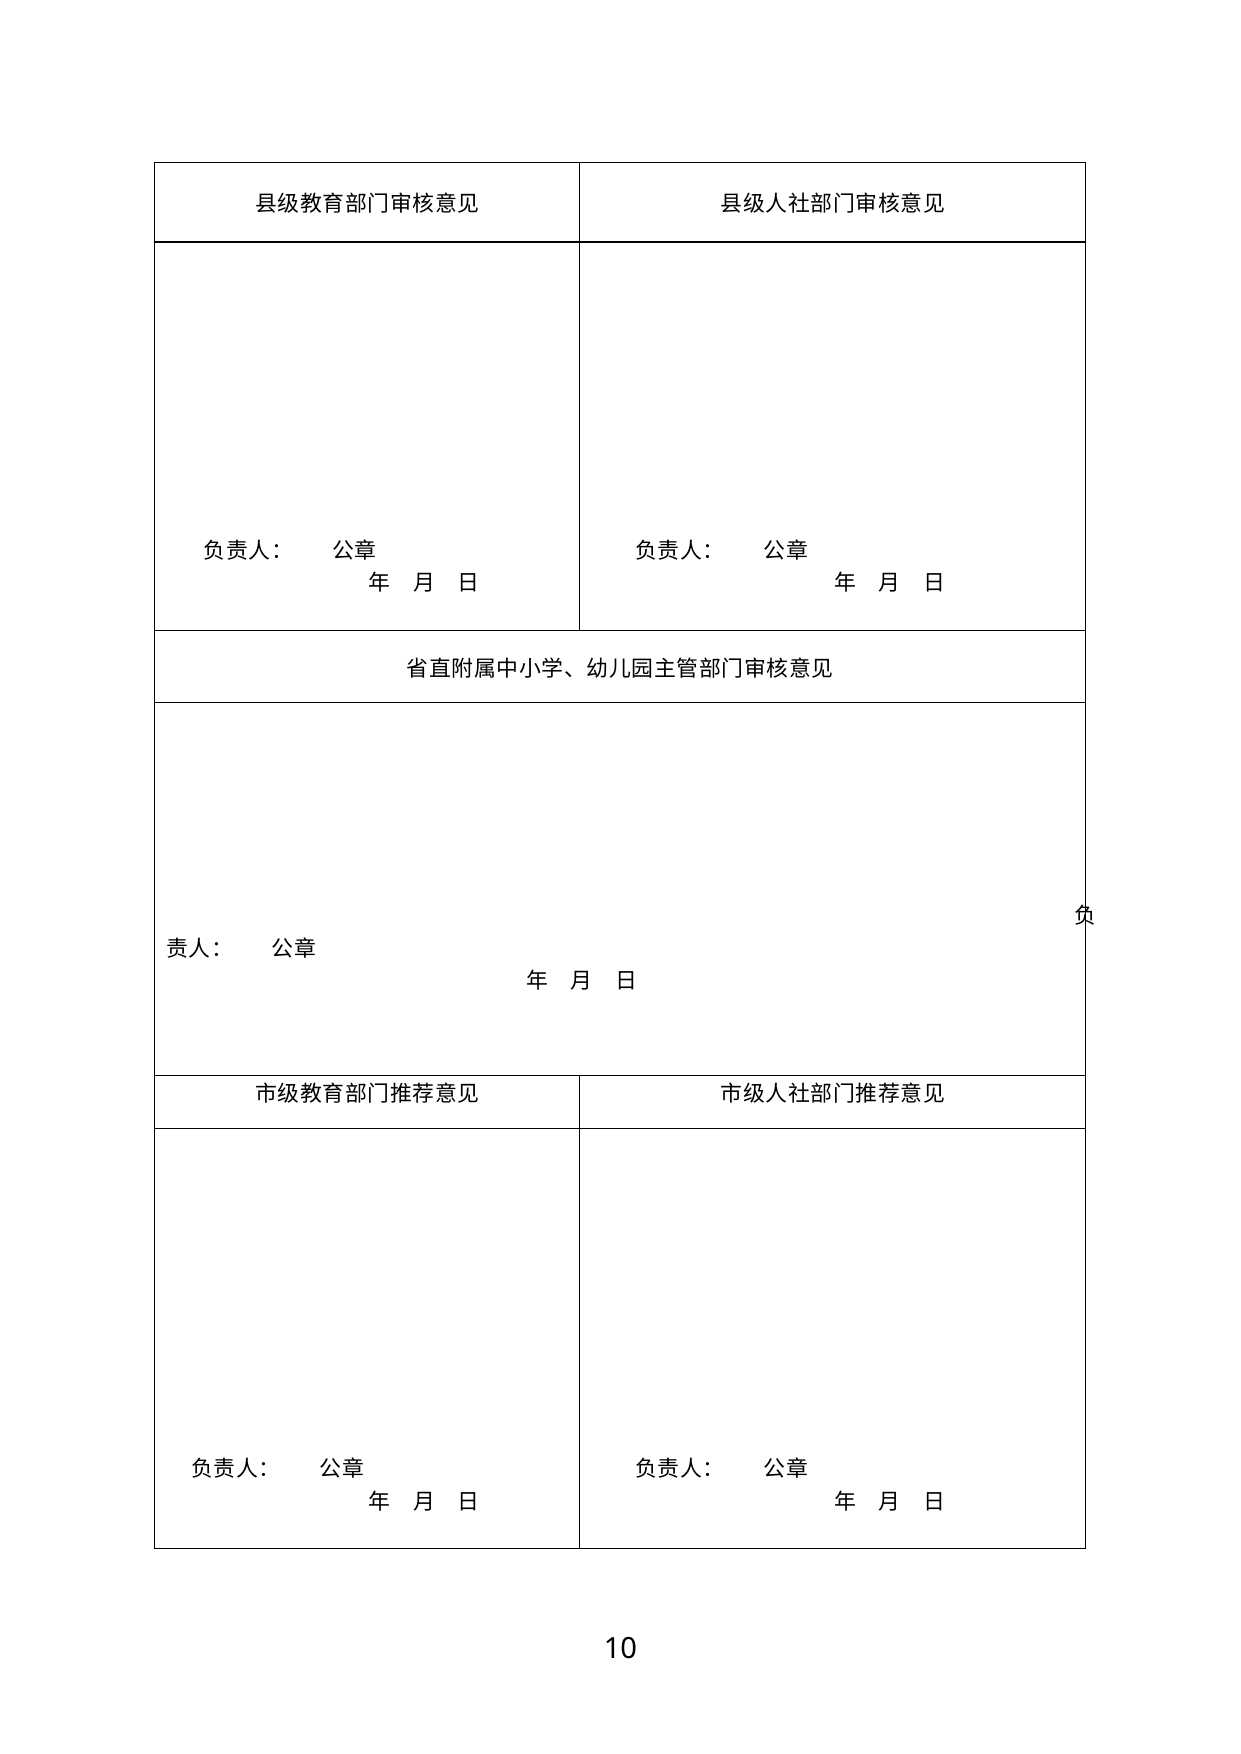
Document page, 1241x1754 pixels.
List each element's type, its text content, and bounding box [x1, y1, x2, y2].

table_cell 市级人社部门推荐意见 [580, 1076, 1085, 1128]
table_cell 省直附属中小学、幼儿园主管部门审核意见 [155, 631, 1085, 702]
table_cell 负责人： 公章 年 月 日 [580, 1129, 1085, 1548]
table_cell 市级教育部门推荐意见 [155, 1076, 579, 1128]
table_cell 负责人： 公章 年 月 日 [155, 703, 1085, 1075]
table_header 县级教育部门审核意见 [155, 163, 579, 241]
table_cell 负责人： 公章 年 月 日 [155, 243, 579, 630]
table_header 县级人社部门审核意见 [580, 163, 1085, 241]
table_cell 负责人： 公章 年 月 日 [155, 1129, 579, 1548]
table_cell 负责人： 公章 年 月 日 [580, 243, 1085, 630]
